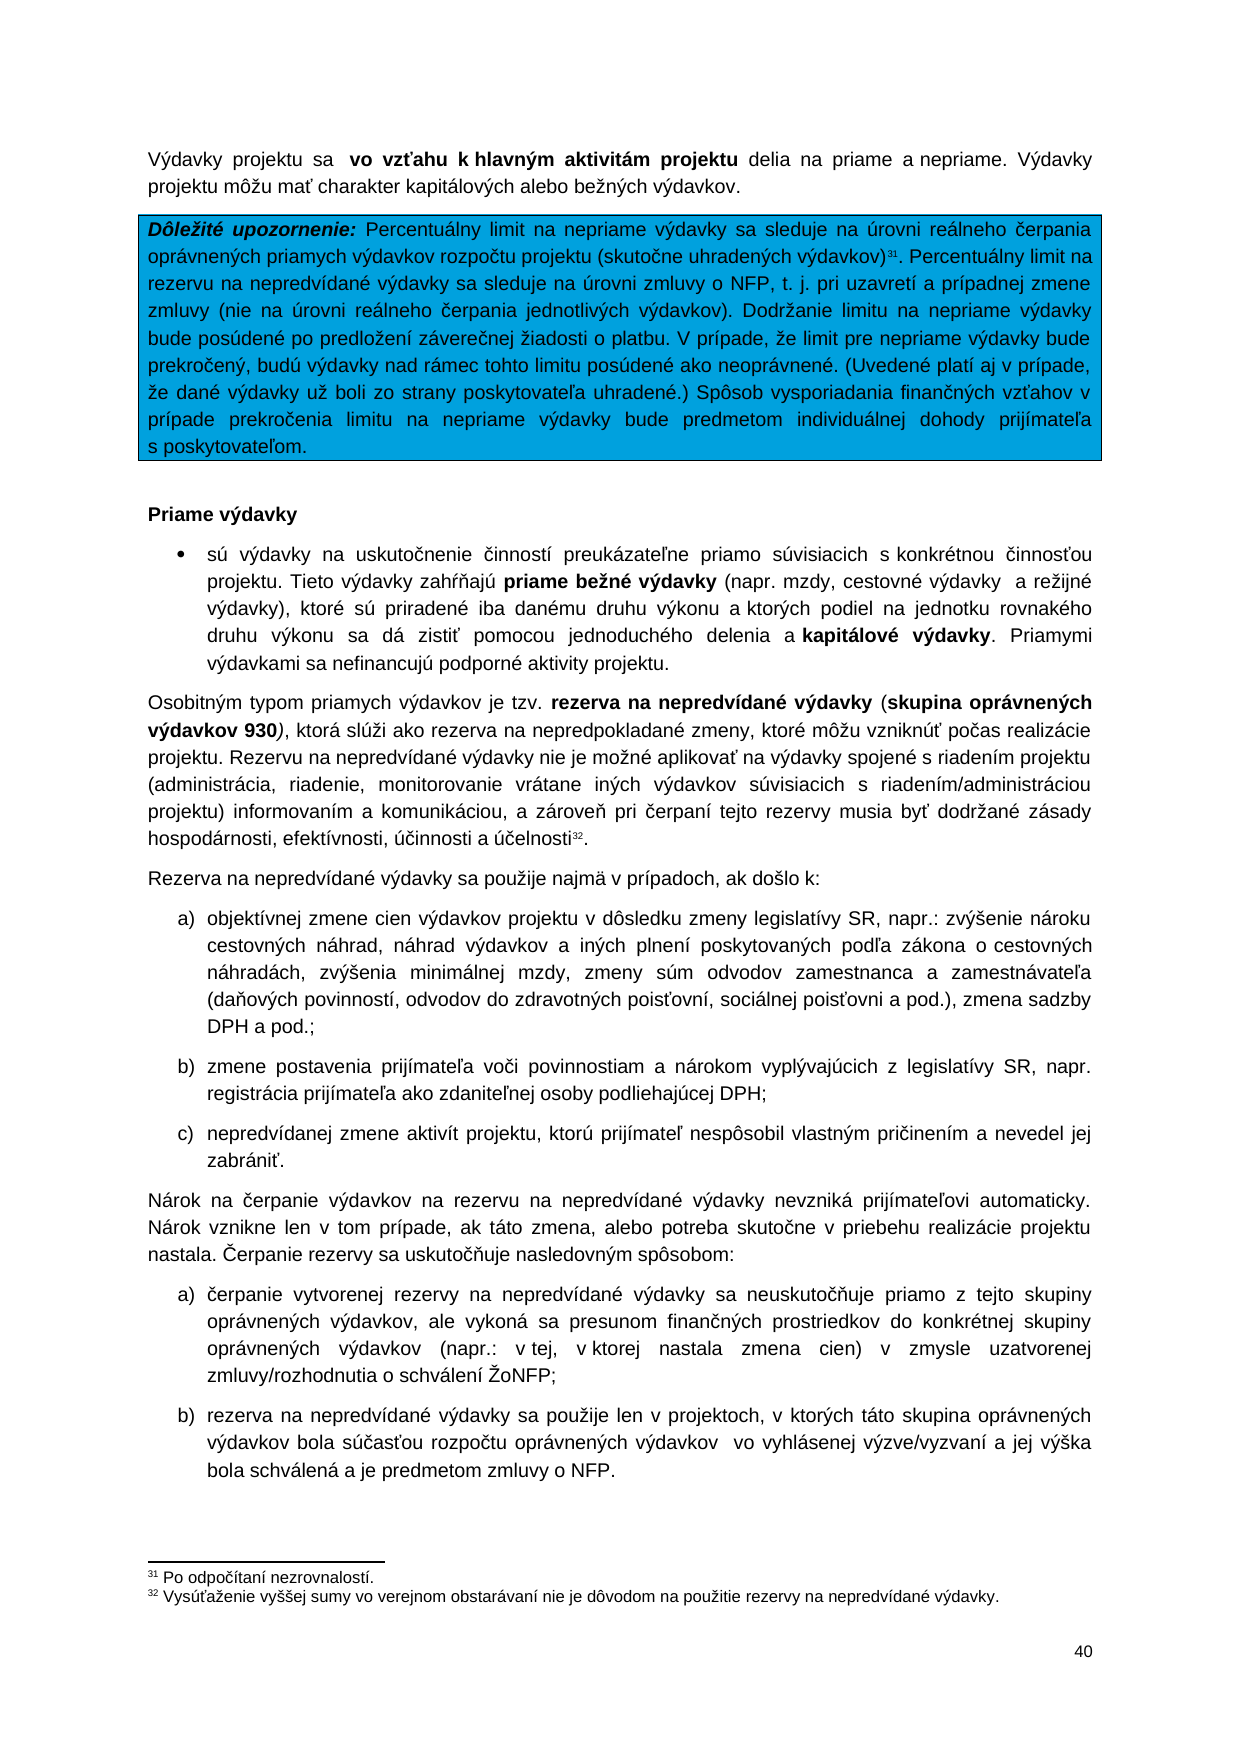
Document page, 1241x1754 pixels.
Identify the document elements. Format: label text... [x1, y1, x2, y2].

list objektívnej zmene cien výdavkov projektu v dôsledku zmeny legislatívy SR, napr.: zvýšenie nároku cestovných náhrad, náhrad výdavkov a iných plnení poskytovaných podľa zákona o cestovných náhradách, zvýšenia minimálnej mzdy, zmeny súm odvodov zamestnanca a zamestnávateľa (daňových povinností, odvodov do zdravotných poisťovní, sociálnej poisťovni a pod.), zmena sadzby DPH a pod.; [177, 907, 1092, 1038]
list zmene postavenia prijímateľa voči povinnostiam a nárokom vyplývajúcich z legislatívy SR, napr. registrácia prijímateľa ako zdaniteľnej osoby podliehajúcej DPH; [177, 1055, 1092, 1105]
list nepredvídanej zmene aktivít projektu, ktorú prijímateľ nespôsobil vlastným pričinením a nevedel jej zabrániť. [177, 1122, 1092, 1172]
list čerpanie vytvorenej rezervy na nepredvídané výdavky sa neuskutočňuje priamo z tejto skupiny oprávnených výdavkov, ale vykoná sa presunom finančných prostriedkov do konkrétnej skupiny oprávnených výdavkov (napr.: v tej, v ktorej nastala zmena cien) v zmysle uzatvorenej zmluvy/rozhodnutia o schválení ŽoNFP; [177, 1283, 1092, 1387]
text Priame výdavky [148, 503, 1092, 526]
text Dôležité upozornenie: Percentuálny limit na nepriame výdavky sa sleduje na úrovni reálneho čerpania oprávnených priamych výdavkov rozpočtu projektu (skutočne uhradených výdavkov). Percentuálny limit na rezervu na nepredvídané výdavky sa sleduje na úrovni zmluvy o NFP, t. j. pri uzavretí a prípadnej zmene zmluvy (nie na úrovni reálneho čerpania jednotlivých výdavkov). Dodržanie limitu na nepriame výdavky bude posúdené po predložení záverečnej žiadosti o platbu. V prípade, že limit pre nepriame výdavky bude prekročený, budú výdavky nad rámec tohto limitu posúdené ako neoprávnené. (Uvedené platí aj v prípade, že dané výdavky už boli zo strany poskytovateľa uhradené.) Spôsob vysporiadania finančných vzťahov v prípade prekročenia limitu na nepriame výdavky bude predmetom individuálnej dohody prijímateľa s poskytovateľom. [139, 216, 1101, 460]
list rezerva na nepredvídané výdavky sa použije len v projektoch, v ktorých táto skupina oprávnených výdavkov bola súčasťou rozpočtu oprávnených výdavkov vo vyhlásenej výzve/vyzvaní a jej výška bola schválená a je predmetom zmluvy o NFP. [177, 1404, 1092, 1481]
text Osobitným typom priamych výdavkov je tzv. rezerva na nepredvídané výdavky (skupina oprávnených výdavkov 930), ktorá slúži ako rezerva na nepredpokladané zmeny, ktoré môžu vzniknúť počas realizácie projektu. Rezervu na nepredvídané výdavky nie je možné aplikovať na výdavky spojené s riadením projektu (administrácia, riadenie, monitorovanie vrátane iných výdavkov súvisiacich s riadením/administráciou projektu) informovaním a komunikáciou, a zároveň pri čerpaní tejto rezervy musia byť dodržané zásady hospodárnosti, efektívnosti, účinnosti a účelnosti. [148, 691, 1092, 850]
text Výdavky projektu sa vo vzťahu k hlavným aktivitám projektu delia na priame a nepriame. Výdavky projektu môžu mať charakter kapitálových alebo bežných výdavkov. [148, 148, 1092, 198]
text Nárok na čerpanie výdavkov na rezervu na nepredvídané výdavky nevzniká prijímateľovi automaticky. Nárok vznikne len v tom prípade, ak táto zmena, alebo potreba skutočne v priebehu realizácie projektu nastala. Čerpanie rezervy sa uskutočňuje nasledovným spôsobom: [148, 1189, 1092, 1266]
text Rezerva na nepredvídané výdavky sa použije najmä v prípadoch, ak došlo k: [148, 867, 1092, 889]
text sú výdavky na uskutočnenie činností preukázateľne priamo súvisiacich s konkrétnou činnosťou projektu. Tieto výdavky zahŕňajú priame bežné výdavky (napr. mzdy, cestovné výdavky a režijné výdavky), ktoré sú priradené iba danému druhu výkonu a ktorých podiel na jednotku rovnakého druhu výkonu sa dá zistiť pomocou jednoduchého delenia a kapitálové výdavky. Priamymi výdavkami sa nefinancujú podporné aktivity projektu. [177, 543, 1092, 674]
